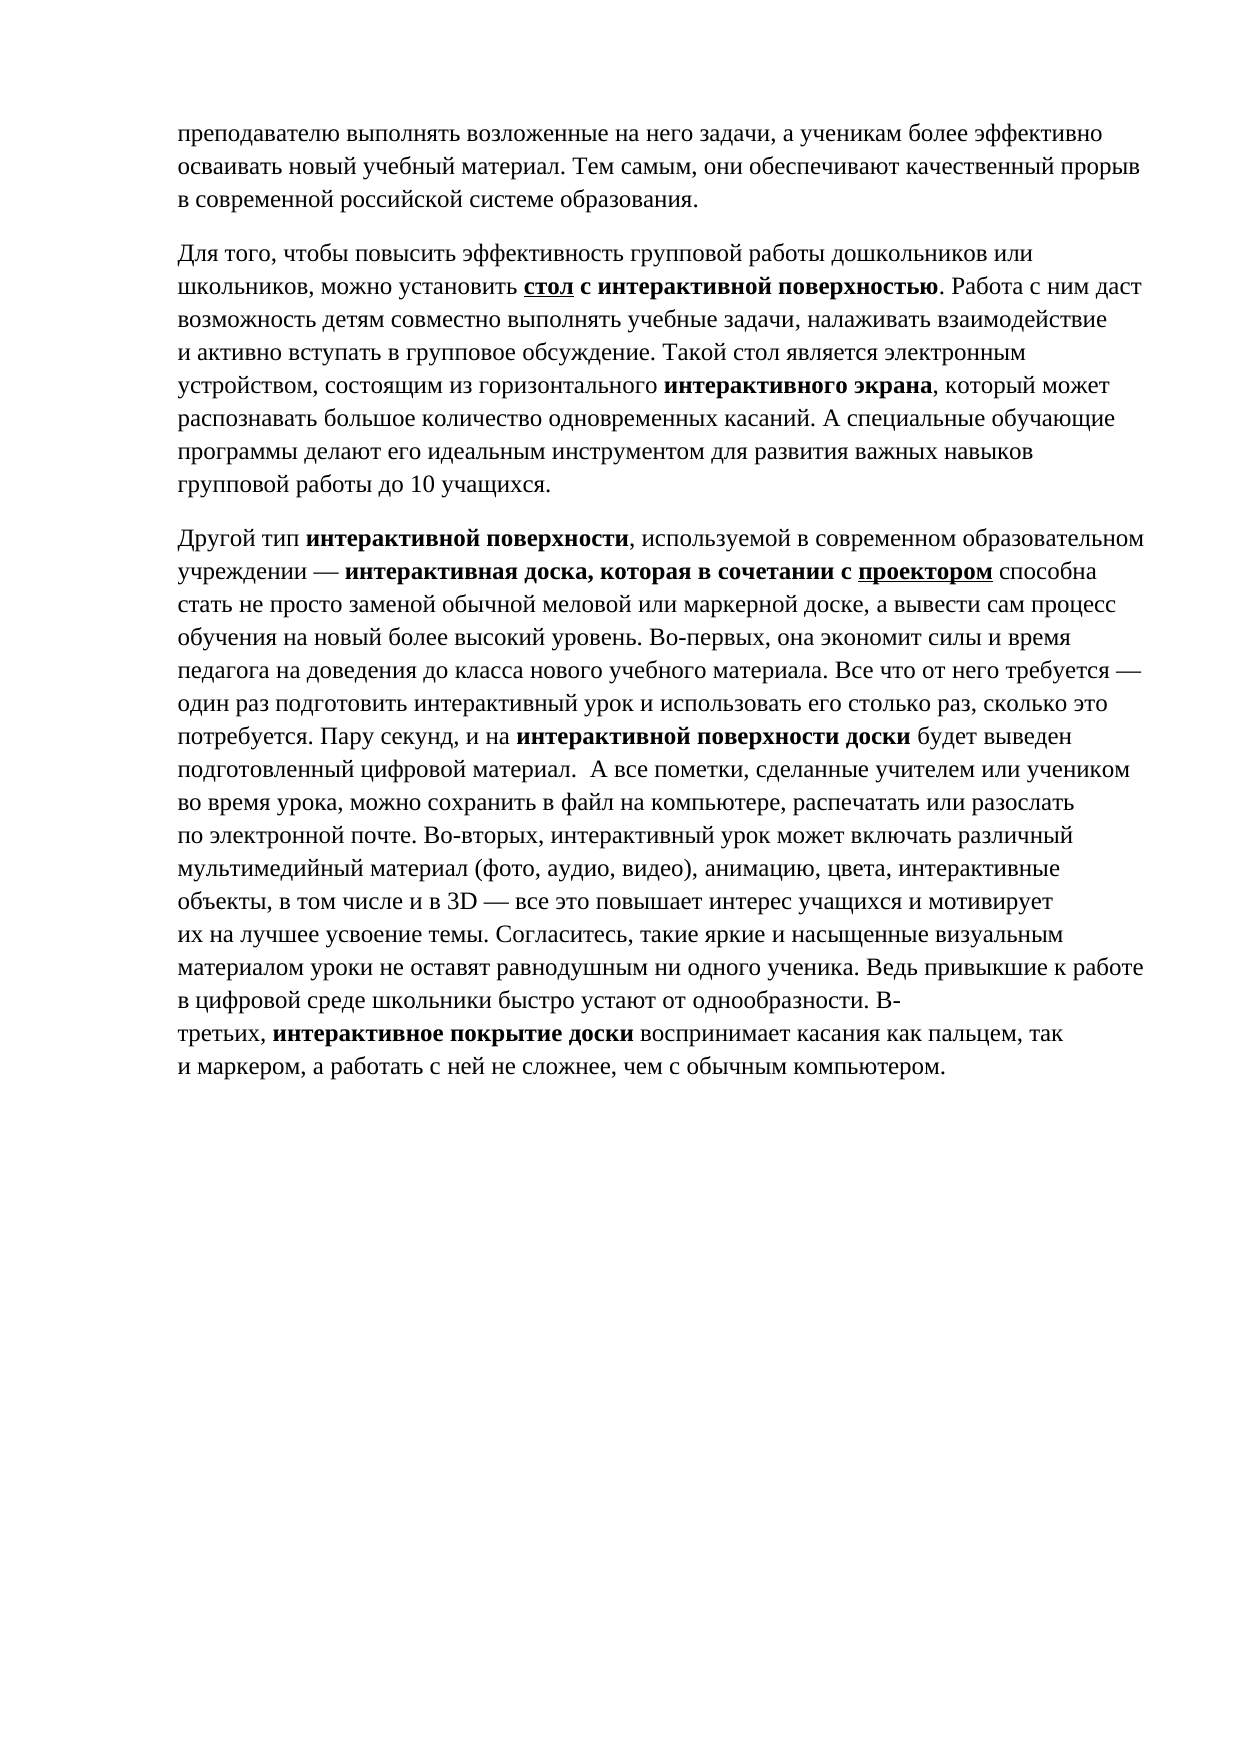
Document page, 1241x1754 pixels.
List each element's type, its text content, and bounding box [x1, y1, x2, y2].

text Другой тип интерактивной поверхности, используемой в современном образовательном учреждении — интерактивная доска, которая в сочетании с проектором способна стать не просто заменой обычной меловой или маркерной доске, а вывести сам процесс обучения на новый более высокий уровень. Во-первых, она экономит силы и время педагога на доведения до класса нового учебного материала. Все что от него требуется — один раз подготовить интерактивный урок и использовать его столько раз, сколько это потребуется. Пару секунд, и на интерактивной поверхности доски будет выведен подготовленный цифровой материал. А все пометки, сделанные учителем или учеником во время урока, можно сохранить в файл на компьютере, распечатать или разослать по электронной почте. Во-вторых, интерактивный урок может включать различный мультимедийный материал (фото, аудио, видео), анимацию, цвета, интерактивные объекты, в том числе и в 3D — все это повышает интерес учащихся и мотивирует их на лучшее усвоение темы. Согласитесь, такие яркие и насыщенные визуальным материалом уроки не оставят равнодушным ни одного ученика. Ведь привыкшие к работе в цифровой среде школьники быстро устают от однообразности. В-третьих, интерактивное покрытие доски воспринимает касания как пальцем, так и маркером, а работать с ней не сложнее, чем с обычным компьютером. [177, 523, 1152, 1080]
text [177, 118, 1152, 213]
text Для того, чтобы повысить эффективность групповой работы дошкольников или школьников, можно установить стол с интерактивной поверхностью. Работа с ним даст возможность детям совместно выполнять учебные задачи, налаживать взаимодействие и активно вступать в групповое обсуждение. Такой стол является электронным устройством, состоящим из горизонтального интерактивного экрана, который может распознавать большое количество одновременных касаний. А специальные обучающие программы делают его идеальным инструментом для развития важных навыков групповой работы до 10 учащихся. [177, 238, 1152, 498]
